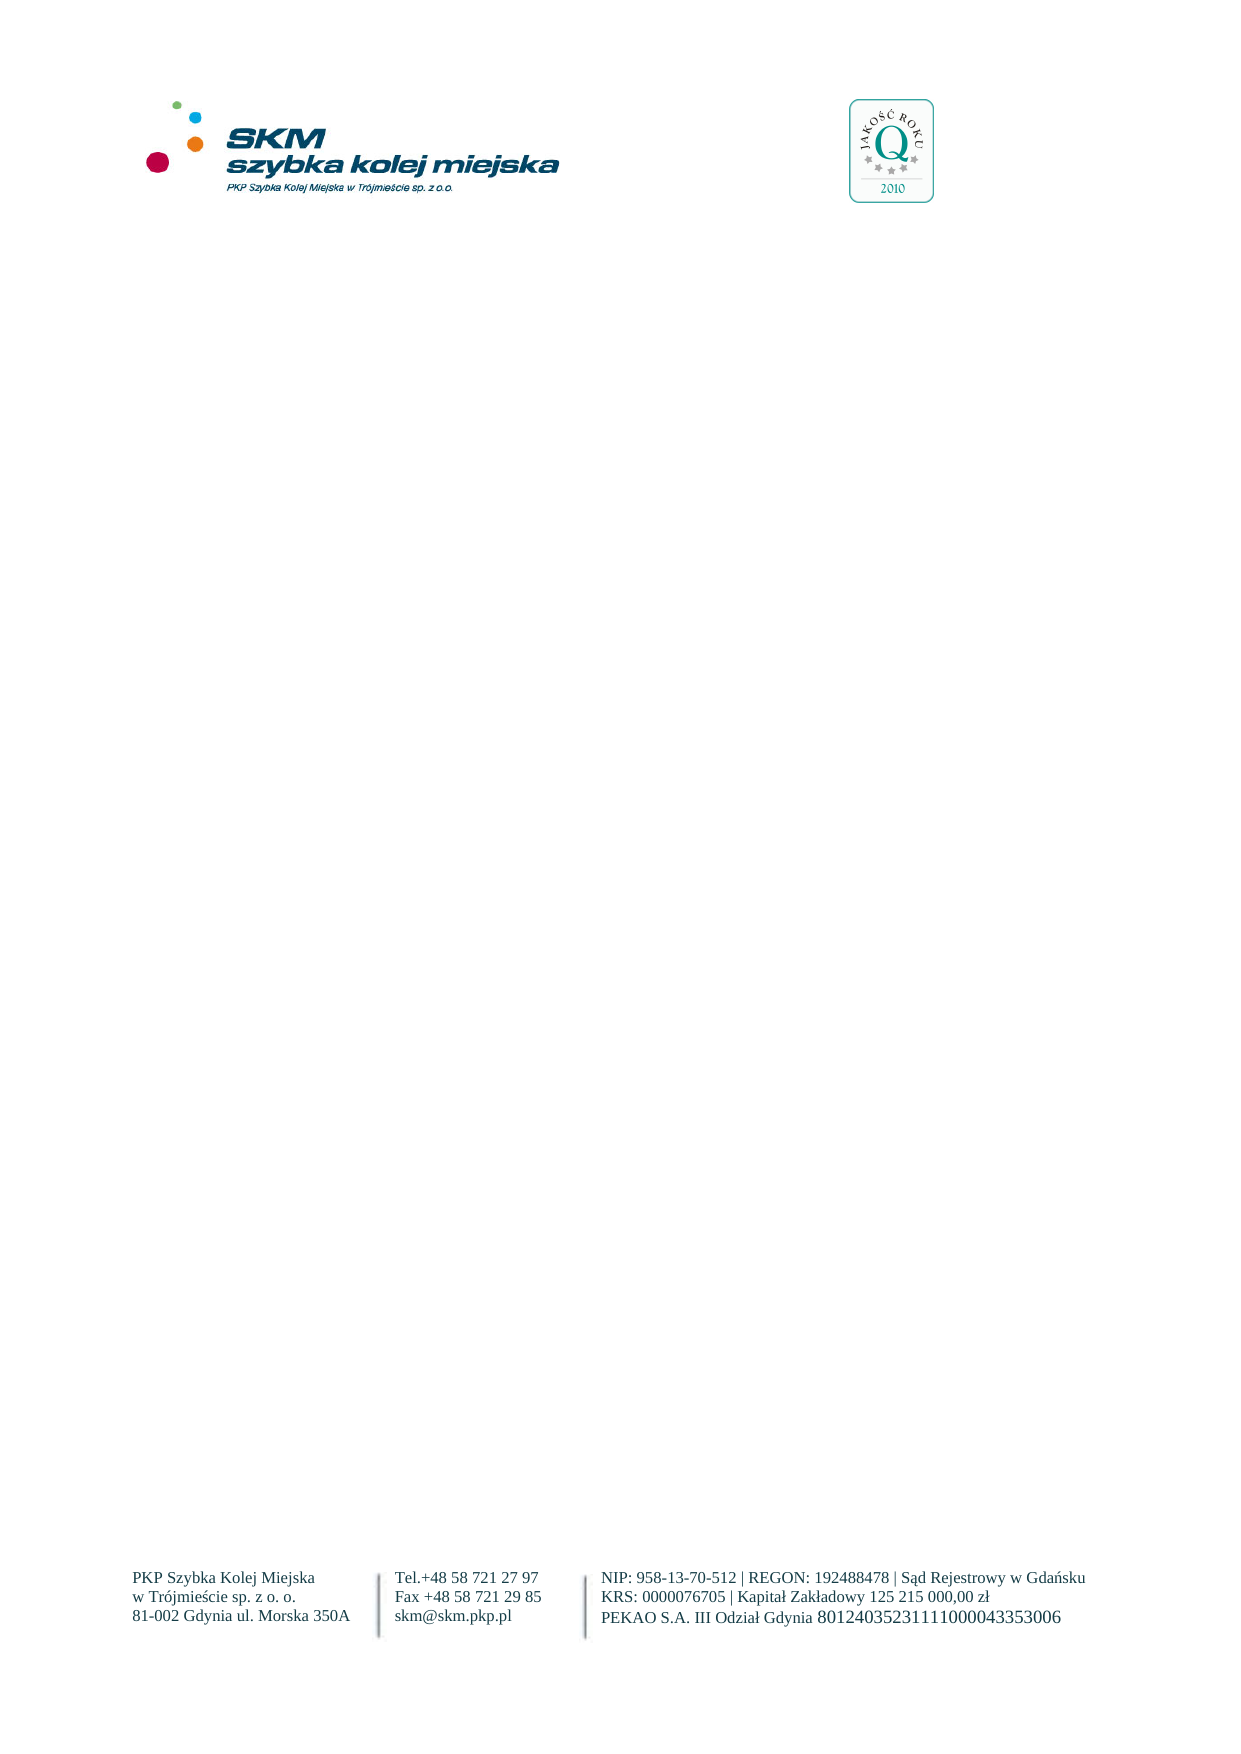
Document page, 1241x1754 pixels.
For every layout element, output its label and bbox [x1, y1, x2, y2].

picture [131, 88, 575, 203]
picture [849, 99, 934, 203]
picture [579, 1574, 593, 1643]
picture [372, 1572, 387, 1642]
